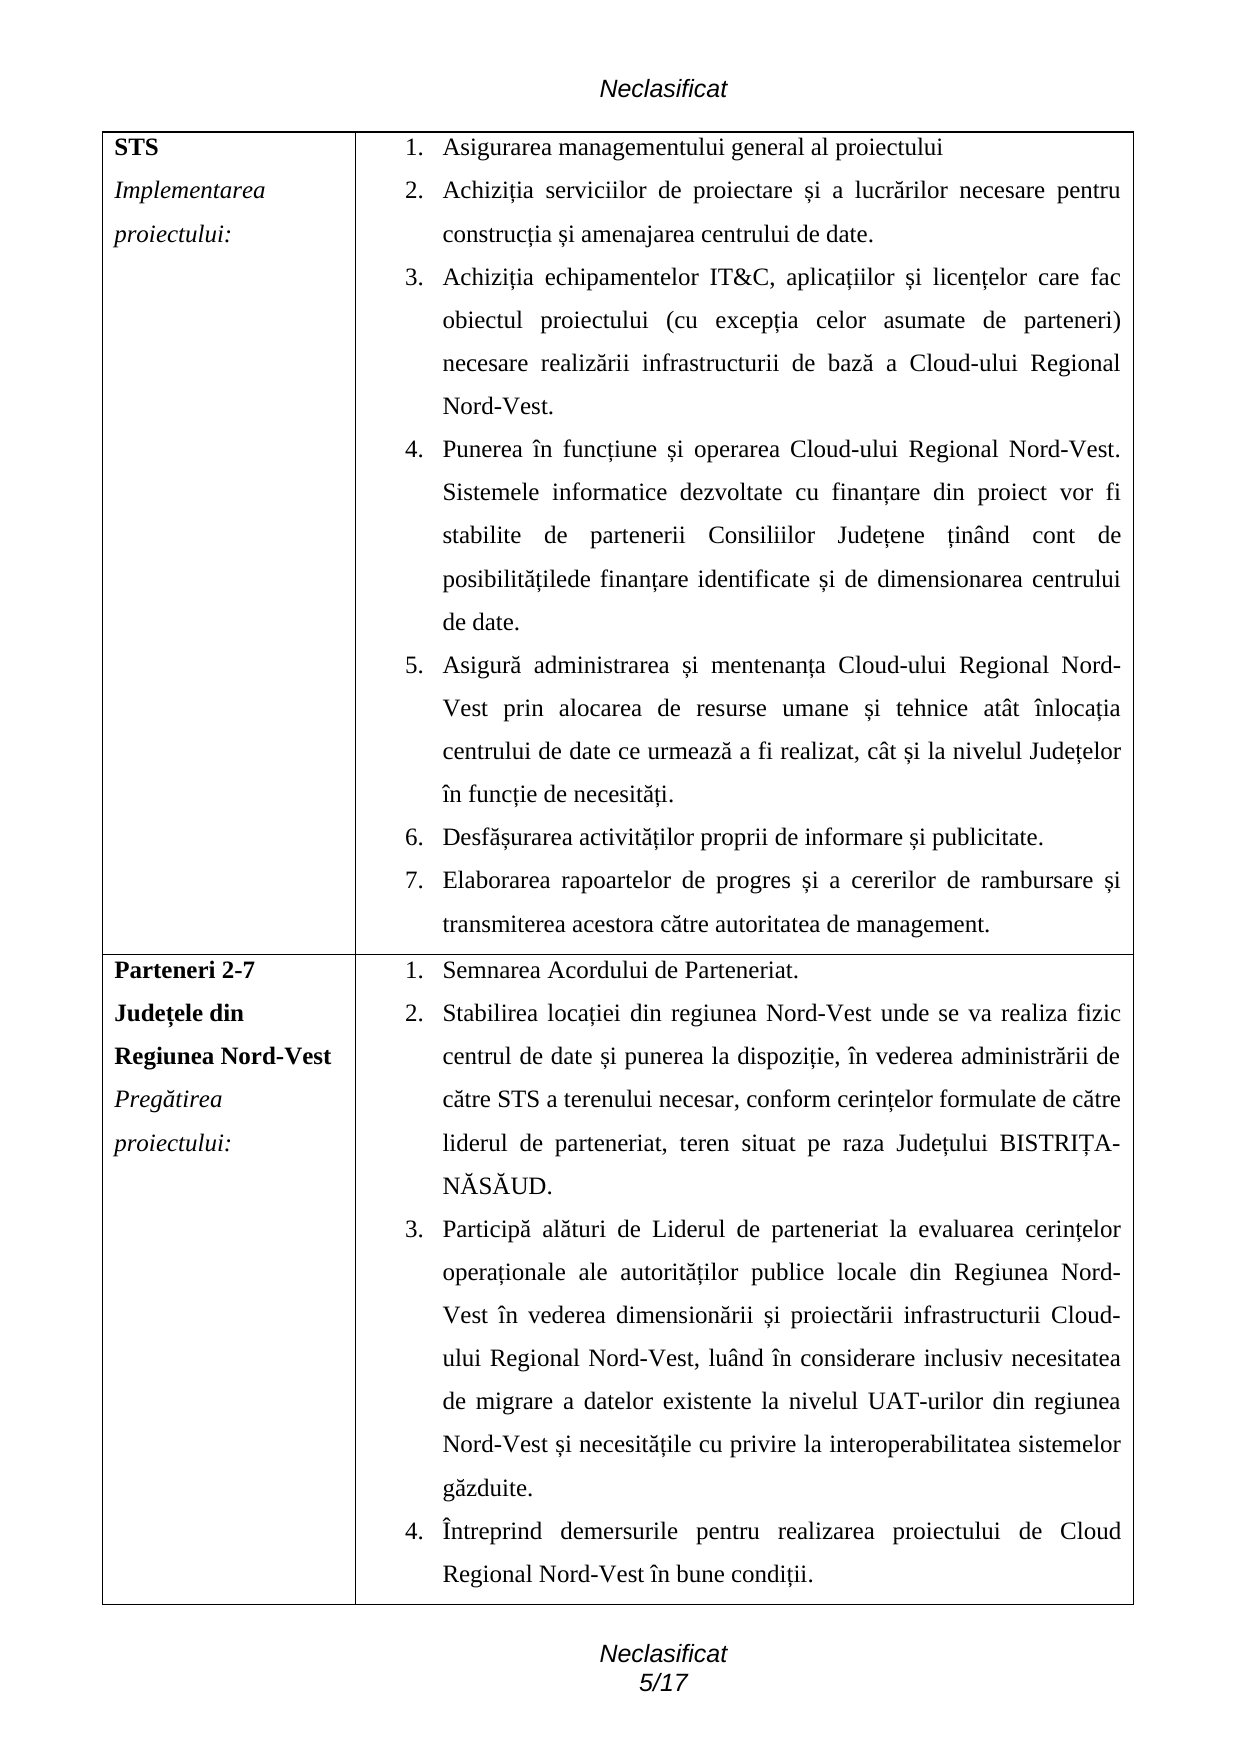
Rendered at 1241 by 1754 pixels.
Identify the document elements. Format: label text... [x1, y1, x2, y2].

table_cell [103, 955, 355, 1604]
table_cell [356, 955, 1133, 1604]
table_cell Asigurarea managementului general al proiectului Achiziția serviciilor de proiectare și a lucrărilor necesare pentru construcția și amenajarea centrului de date. Achiziția echipamentelor IT&C, aplicațiilor și licențelor care fac obiectul proiectului (cu excepția celor asumate de parteneri) necesare realizării infrastructurii de bază a Cloud-ului Regional Nord-Vest. Punerea în funcțiune și operarea Cloud-ului Regional Nord-Vest. Sistemele informatice dezvoltate cu finanțare din proiect vor fi stabilite de partenerii Consiliilor Județene ținând cont de posibilitățilede finanțare identificate și de dimensionarea centrului de date. Asigură administrarea și mentenanța Cloud-ului Regional Nord-Vest prin alocarea de resurse umane și tehnice atât înlocația centrului de date ce urmează a fi realizat, cât și la nivelul Județelor în funcție de necesități. Desfășurarea activităților proprii de informare și publicitate. Elaborarea rapoartelor de progres și a cererilor de rambursare și transmiterea acestora către autoritatea de management. [356, 133, 1133, 954]
table_cell STS Implementarea proiectului: [103, 133, 355, 954]
